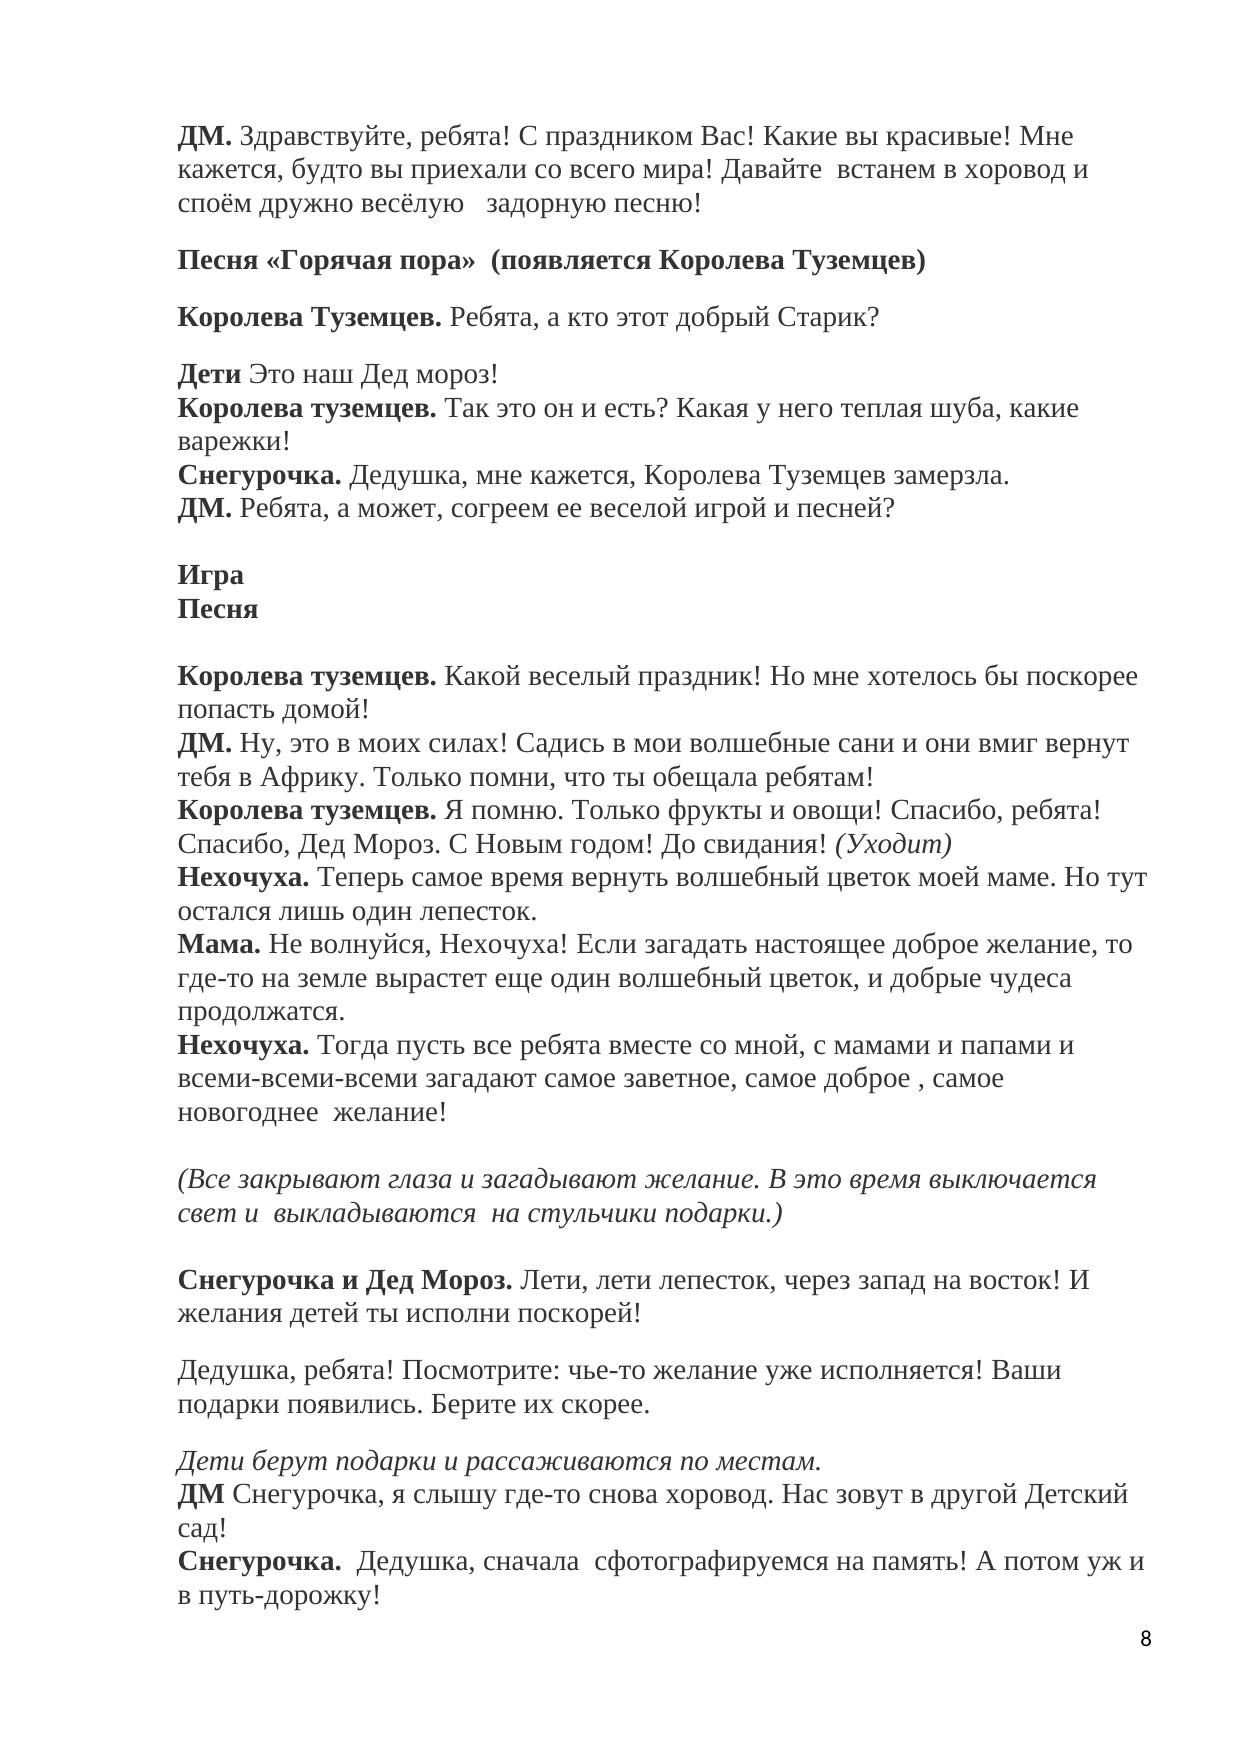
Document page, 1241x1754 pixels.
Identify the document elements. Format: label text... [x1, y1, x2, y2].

text Игра [177, 557, 1152, 591]
text Мама. Не волнуйся, Нехочуха! Если загадать настоящее доброе желание, то где-то на земле вырастет еще один волшебный цветок, и добрые чудеса продолжатся. [177, 926, 1152, 1027]
text Песня [177, 591, 1152, 624]
text Королева Туземцев. Ребята, а кто этот добрый Старик? [177, 299, 1152, 333]
text Королева туземцев. Какой веселый праздник! Но мне хотелось бы поскорее попасть домой! [177, 658, 1152, 725]
text Дети Это наш Дед мороз! [177, 356, 1152, 390]
text Нехочуха. Тогда пусть все ребята вместе со мной, с мамами и папами и всеми-всеми-всеми загадают самое заветное, самое доброе , самое новогоднее желание! [177, 1027, 1152, 1128]
text Нехочуха. Теперь самое время вернуть волшебный цветок моей маме. Но тут остался лишь один лепесток. [177, 859, 1152, 926]
text ДМ. Ребята, а может, согреем ее веселой игрой и песней? [177, 490, 1152, 524]
text Снегурочка и Дед Мороз. Лети, лети лепесток, через запад на восток! И желания детей ты исполни поскорей! [177, 1262, 1152, 1329]
text ДМ Снегурочка, я слышу где-то снова хоровод. Нас зовут в другой Детский сад! [177, 1476, 1152, 1543]
text ДМ. Здравствуйте, ребята! С праздником Вас! Какие вы красивые! Мне кажется, будто вы приехали со всего мира! Давайте встанем в хоровод и споём дружно весёлую задорную песню! [177, 118, 1152, 219]
text Королева туземцев. Я помню. Только фрукты и овощи! Спасибо, ребята! Спасибо, Дед Мороз. С Новым годом! До свидания! (Уходит) [177, 792, 1152, 859]
text Песня «Горячая пора» (появляется Королева Туземцев) [177, 242, 1152, 276]
text Дети берут подарки и рассаживаются по местам. [177, 1443, 1152, 1476]
text (Все закрывают глаза и загадывают желание. В это время выключается свет и выкладываются на стульчики подарки.) [177, 1161, 1152, 1228]
text Снегурочка. Дедушка, мне кажется, Королева Туземцев замерзла. [177, 457, 1152, 490]
text Дедушка, ребята! Посмотрите: чье-то желание уже исполняется! Ваши подарки появились. Берите их скорее. [177, 1352, 1152, 1419]
text ДМ. Ну, это в моих силах! Садись в мои волшебные сани и они вмиг вернут тебя в Африку. Только помни, что ты обещала ребятам! [177, 725, 1152, 792]
text Снегурочка. Дедушка, сначала сфотографируемся на память! А потом уж и в путь-дорожку! [177, 1543, 1152, 1611]
text Королева туземцев. Так это он и есть? Какая у него теплая шуба, какие варежки! [177, 390, 1152, 457]
